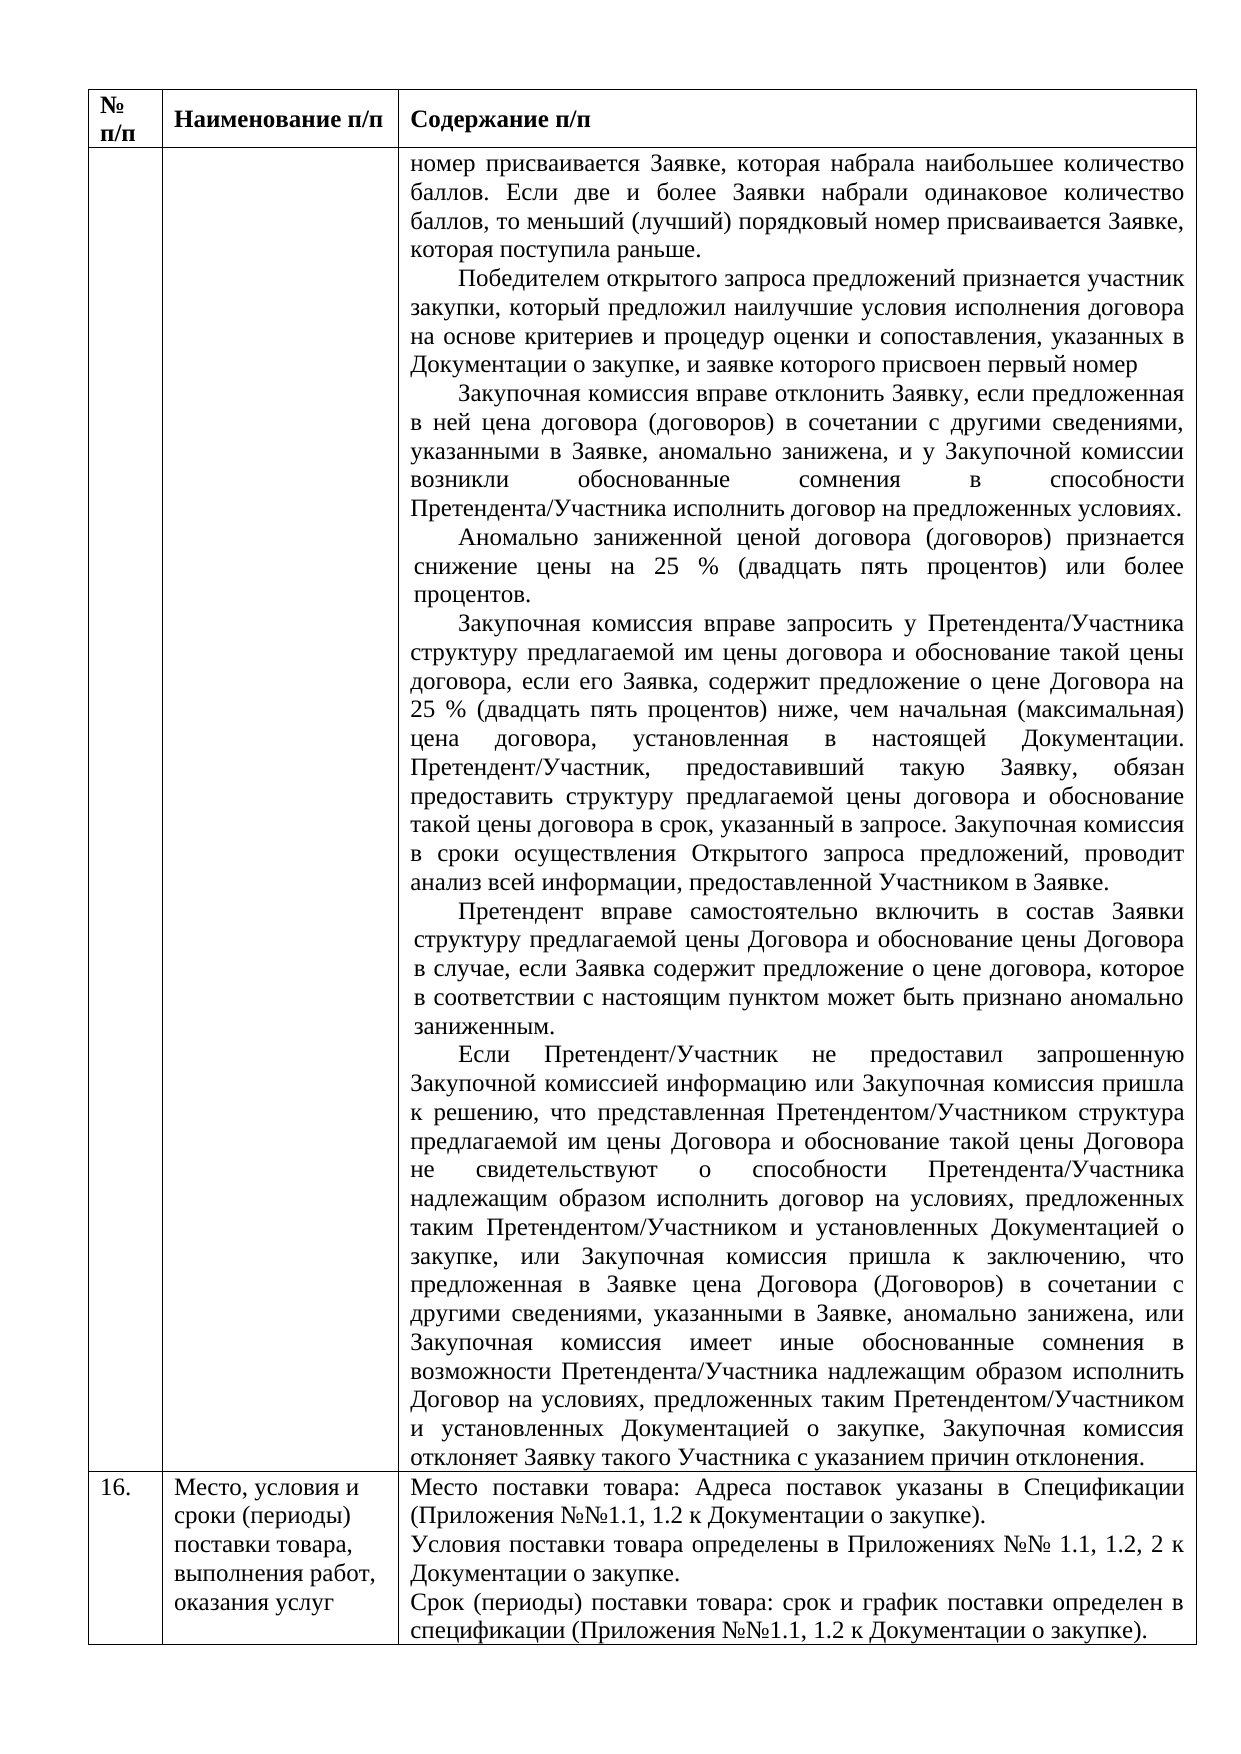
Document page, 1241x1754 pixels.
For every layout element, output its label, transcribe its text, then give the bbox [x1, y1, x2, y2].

table_cell [89, 148, 162, 1471]
table_header Наименование п/п [163, 90, 398, 147]
table_cell Место поставки товара: Адреса поставок указаны в Спецификации (Приложения №№1.1, 1.2 к Документации о закупке). Условия поставки товара определены в Приложениях №№ 1.1, 1.2, 2 к Документации о закупке. Срок (периоды) поставки товара: срок и график поставки определен в спецификации (Приложения №№1.1, 1.2 к Документации о закупке). [399, 1472, 1196, 1644]
table_cell [89, 1472, 162, 1644]
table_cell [163, 148, 398, 1471]
table_header № п/п [89, 90, 162, 147]
table_header Содержание п/п [399, 90, 1196, 147]
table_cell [399, 148, 1196, 1471]
table_cell Место, условия и сроки (периоды) поставки товара, выполнения работ, оказания услуг [163, 1472, 398, 1644]
